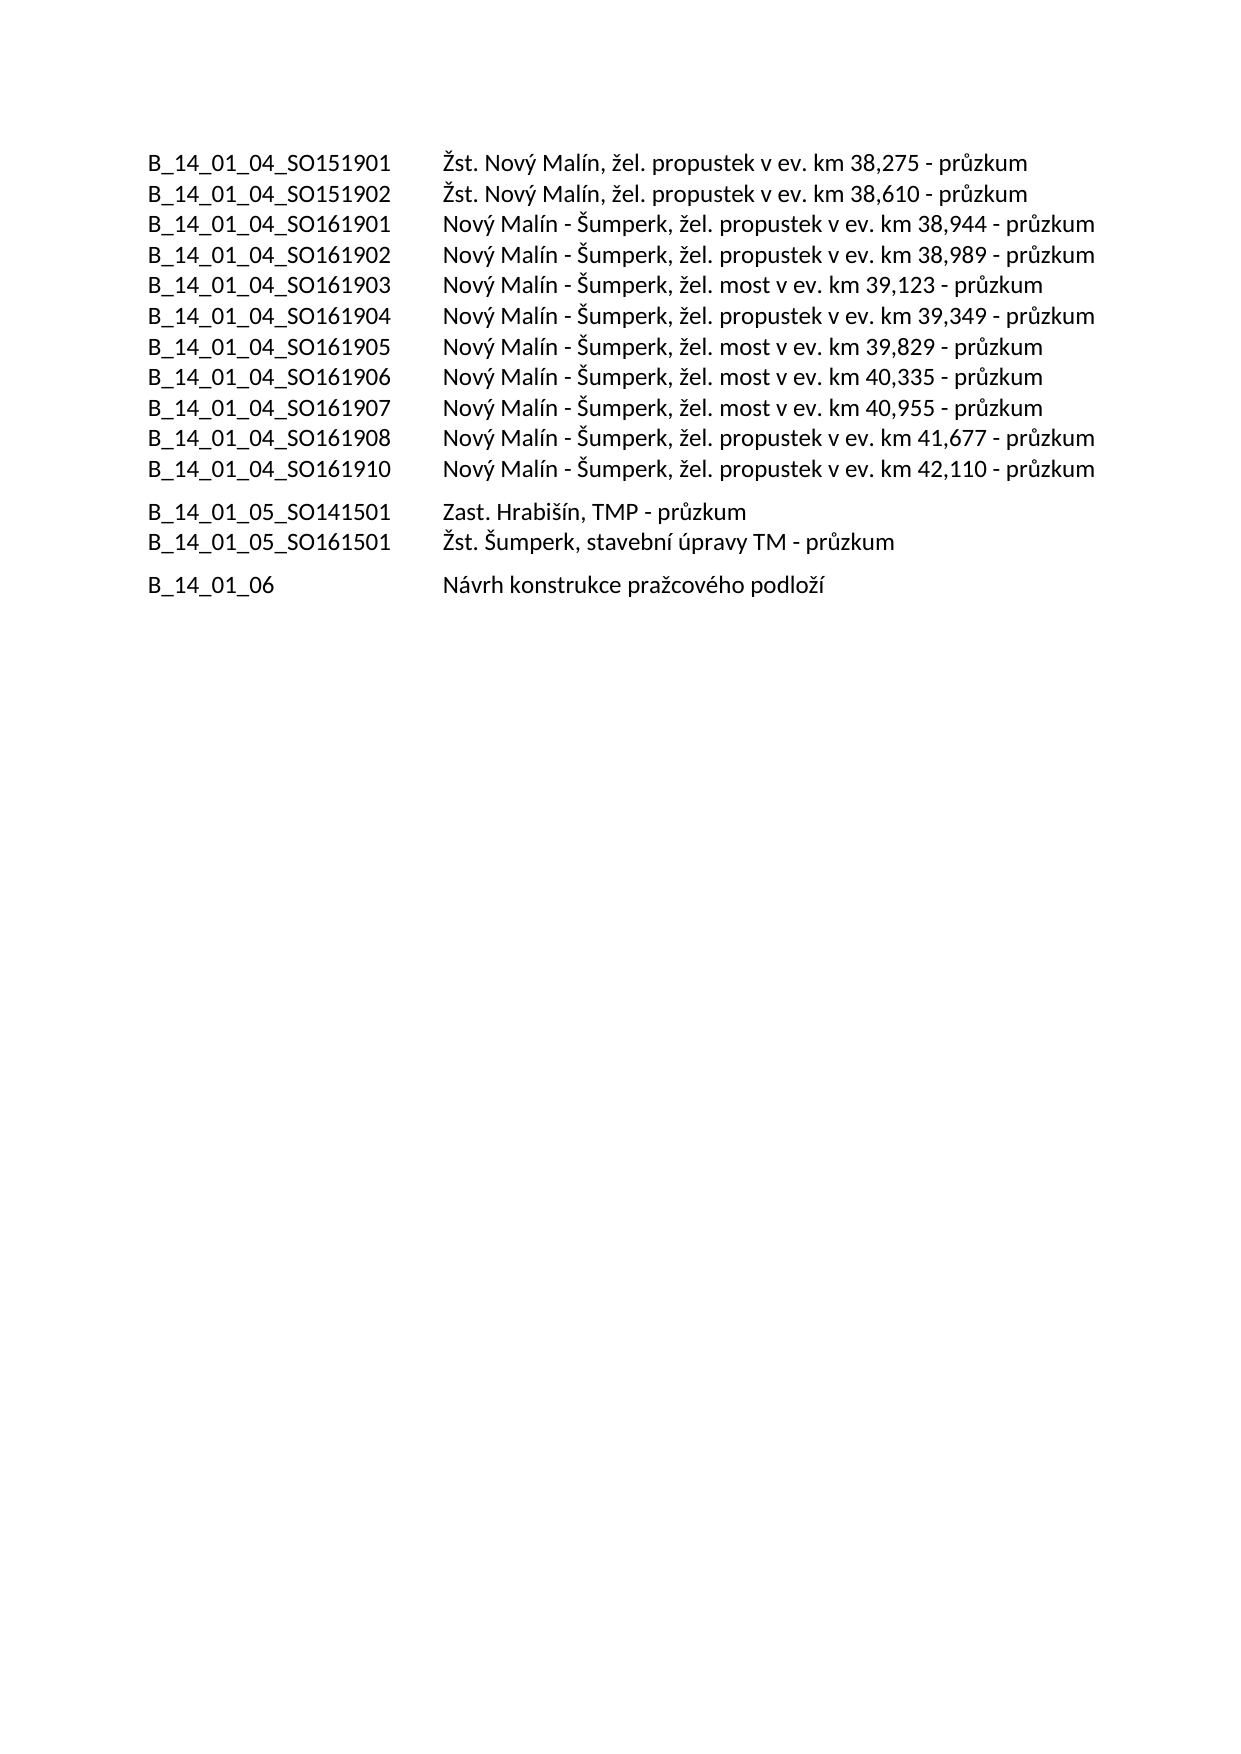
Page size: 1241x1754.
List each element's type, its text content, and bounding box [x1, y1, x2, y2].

text B_14_01_05_SO141501 Zast. Hrabišín, TMP - průzkum [148, 496, 1107, 526]
text B_14_01_04_SO151901 Žst. Nový Malín, žel. propustek v ev. km 38,275 - průzkum [148, 148, 1107, 178]
text B_14_01_05_SO161501 Žst. Šumperk, stavební úpravy TM - průzkum [148, 526, 1107, 557]
text B_14_01_04_SO161902 Nový Malín - Šumperk, žel. propustek v ev. km 38,989 - průzkum [148, 239, 1107, 270]
text B_14_01_04_SO161904 Nový Malín - Šumperk, žel. propustek v ev. km 39,349 - průzkum [148, 300, 1107, 331]
text B_14_01_06 Návrh konstrukce pražcového podloží [148, 569, 1107, 600]
text B_14_01_04_SO161901 Nový Malín - Šumperk, žel. propustek v ev. km 38,944 - průzkum [148, 209, 1107, 239]
text B_14_01_04_SO151902 Žst. Nový Malín, žel. propustek v ev. km 38,610 - průzkum [148, 178, 1107, 209]
text B_14_01_04_SO161906 Nový Malín - Šumperk, žel. most v ev. km 40,335 - průzkum [148, 361, 1107, 392]
text B_14_01_04_SO161907 Nový Malín - Šumperk, žel. most v ev. km 40,955 - průzkum [148, 392, 1107, 422]
text B_14_01_04_SO161905 Nový Malín - Šumperk, žel. most v ev. km 39,829 - průzkum [148, 331, 1107, 361]
text B_14_01_04_SO161908 Nový Malín - Šumperk, žel. propustek v ev. km 41,677 - průzkum [148, 422, 1107, 453]
text B_14_01_04_SO161903 Nový Malín - Šumperk, žel. most v ev. km 39,123 - průzkum [148, 270, 1107, 300]
text B_14_01_04_SO161910 Nový Malín - Šumperk, žel. propustek v ev. km 42,110 - průzkum [148, 453, 1107, 483]
